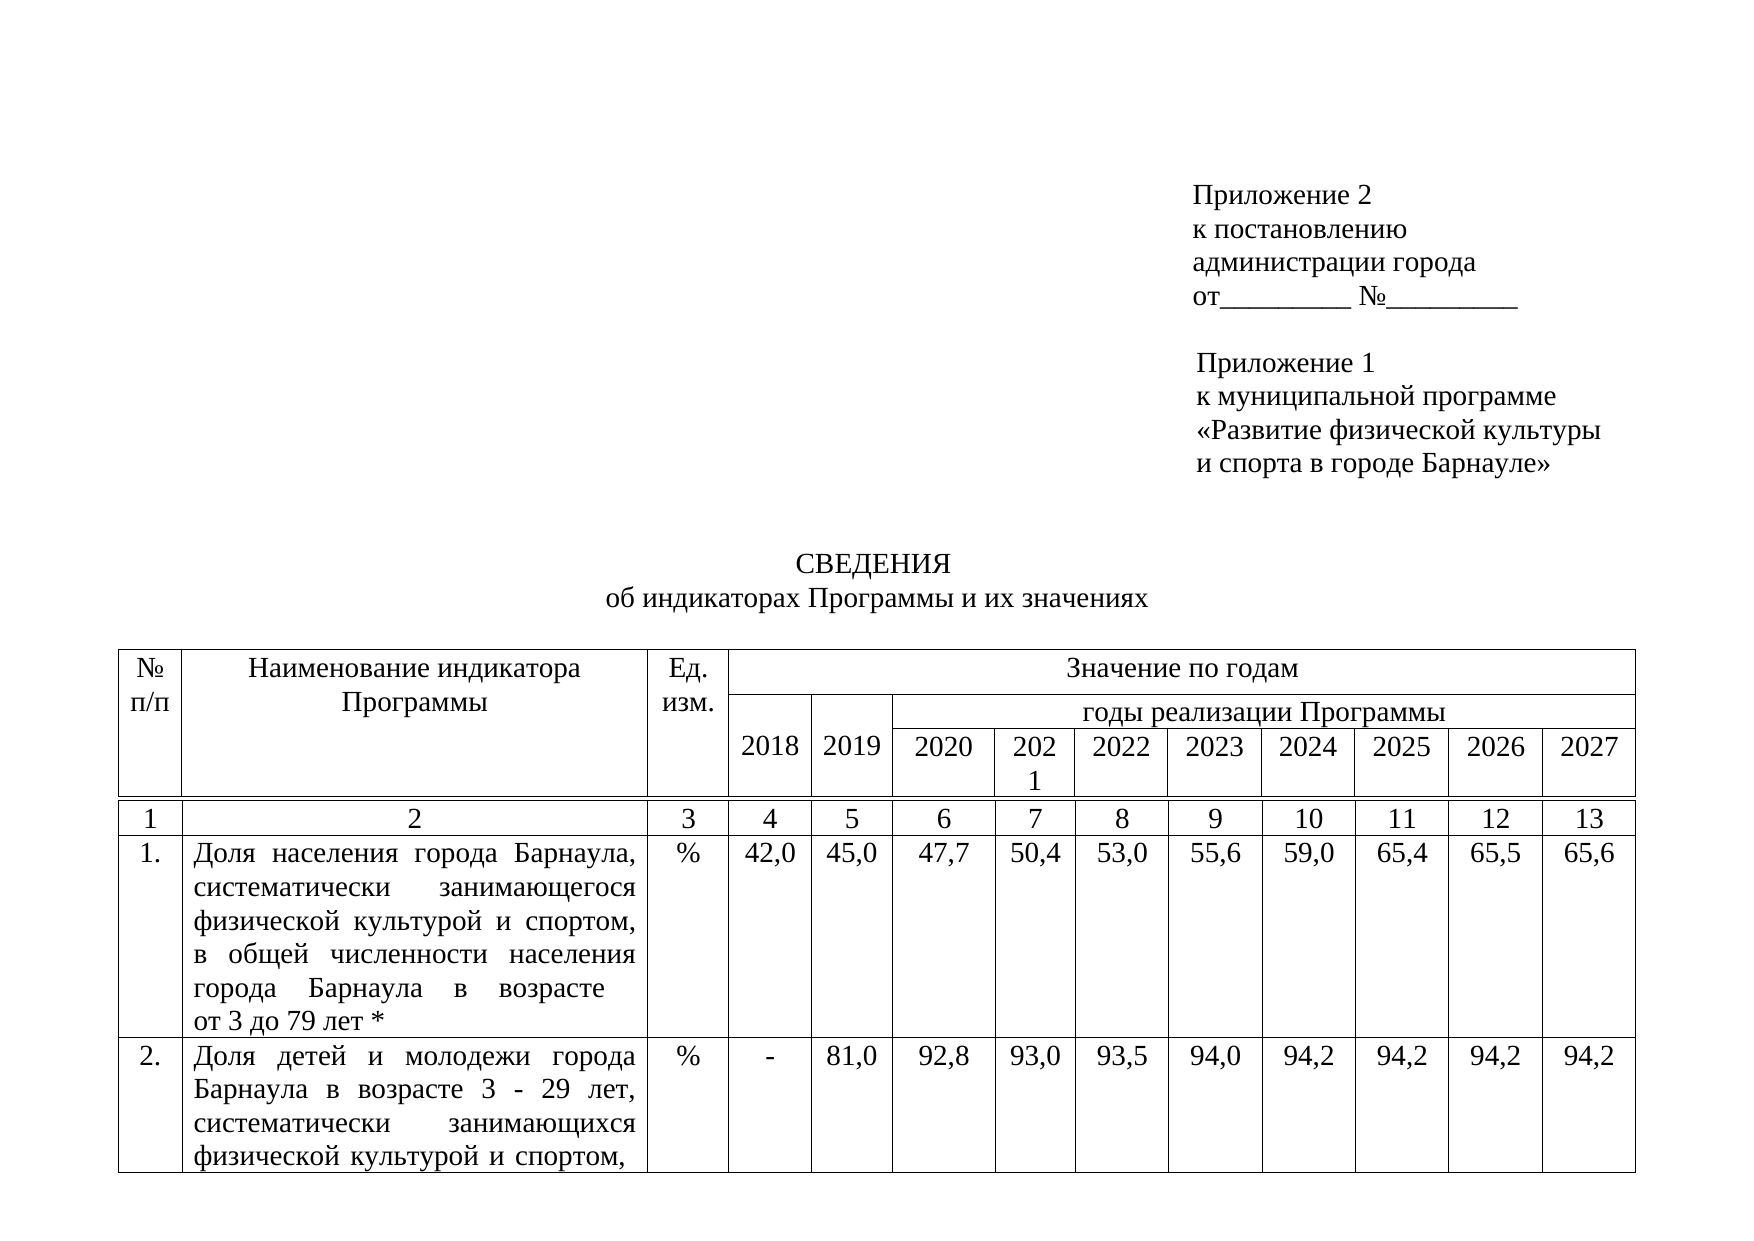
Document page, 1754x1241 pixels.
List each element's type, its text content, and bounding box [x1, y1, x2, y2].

table_cell 2024 [1262, 729, 1354, 796]
table_cell 94,2 [1356, 1038, 1448, 1172]
table_cell 45,0 [812, 836, 892, 1037]
table_cell 42,0 [729, 836, 811, 1037]
table_header 7 [996, 801, 1075, 834]
table_cell 94,2 [1543, 1038, 1635, 1172]
table_cell годы реализации Программы [893, 695, 1635, 728]
table_header 3 [648, 801, 728, 834]
table_header Наименование индикатора Программы [182, 650, 647, 796]
table_cell 92,8 [893, 1038, 995, 1172]
table_header 1 [119, 801, 182, 834]
table_cell 2. [119, 1038, 182, 1172]
table_cell 81,0 [812, 1038, 892, 1172]
table_cell 47,7 [893, 836, 995, 1037]
table_cell 65,6 [1543, 836, 1635, 1037]
text Приложение 1 к муниципальной программе «Развитие физической культуры и спорта в городе Барнауле» [1196, 345, 1636, 479]
table_cell Доля населения города Барнаула, систематически занимающегося физической культурой и спортом, в общей численности населения города Барнаула в возрасте от 3 до 79 лет * [183, 836, 647, 1037]
table_header 12 [1449, 801, 1542, 834]
table_header 6 [893, 801, 995, 834]
table_cell 2019 [812, 695, 892, 796]
table_cell 50,4 [996, 836, 1075, 1037]
table_header 4 [729, 801, 811, 834]
table_cell 94,2 [1263, 1038, 1355, 1172]
table_header 2 [183, 801, 647, 834]
table_cell 94,2 [1449, 1038, 1542, 1172]
table_header Значение по годам [729, 650, 1635, 693]
table_cell 53,0 [1076, 836, 1168, 1037]
table_cell % [648, 1038, 728, 1172]
table_cell 2026 [1449, 729, 1542, 796]
table_cell 2023 [1168, 729, 1261, 796]
table_header Ед. изм. [648, 650, 728, 796]
table_header 10 [1263, 801, 1355, 834]
table_cell - [729, 1038, 811, 1172]
table_cell 93,0 [996, 1038, 1075, 1172]
table_cell 65,4 [1356, 836, 1448, 1037]
table_cell 2021 [995, 729, 1074, 796]
table_cell 1. [119, 836, 182, 1037]
table_header 9 [1169, 801, 1262, 834]
table_cell 65,5 [1449, 836, 1542, 1037]
table_header Приложение 2 к постановлению администрации города от_________ №_________ [1181, 177, 1647, 311]
table_header 13 [1543, 801, 1635, 834]
table_cell 2018 [729, 695, 811, 796]
table_cell 2025 [1355, 729, 1448, 796]
text СВЕДЕНИЯ об индикаторах Программы и их значениях [118, 546, 1636, 613]
table_cell 94,0 [1169, 1038, 1262, 1172]
table_header 11 [1356, 801, 1448, 834]
table_cell 55,6 [1169, 836, 1262, 1037]
table_cell 2027 [1543, 729, 1635, 796]
table_cell % [648, 836, 728, 1037]
table_header 5 [812, 801, 892, 834]
table_header № п/п [119, 650, 181, 796]
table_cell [183, 1038, 647, 1172]
table_cell 93,5 [1076, 1038, 1168, 1172]
table_cell 2020 [893, 729, 994, 796]
table_cell 2022 [1075, 729, 1167, 796]
table_cell 59,0 [1263, 836, 1355, 1037]
table_header 8 [1076, 801, 1168, 834]
